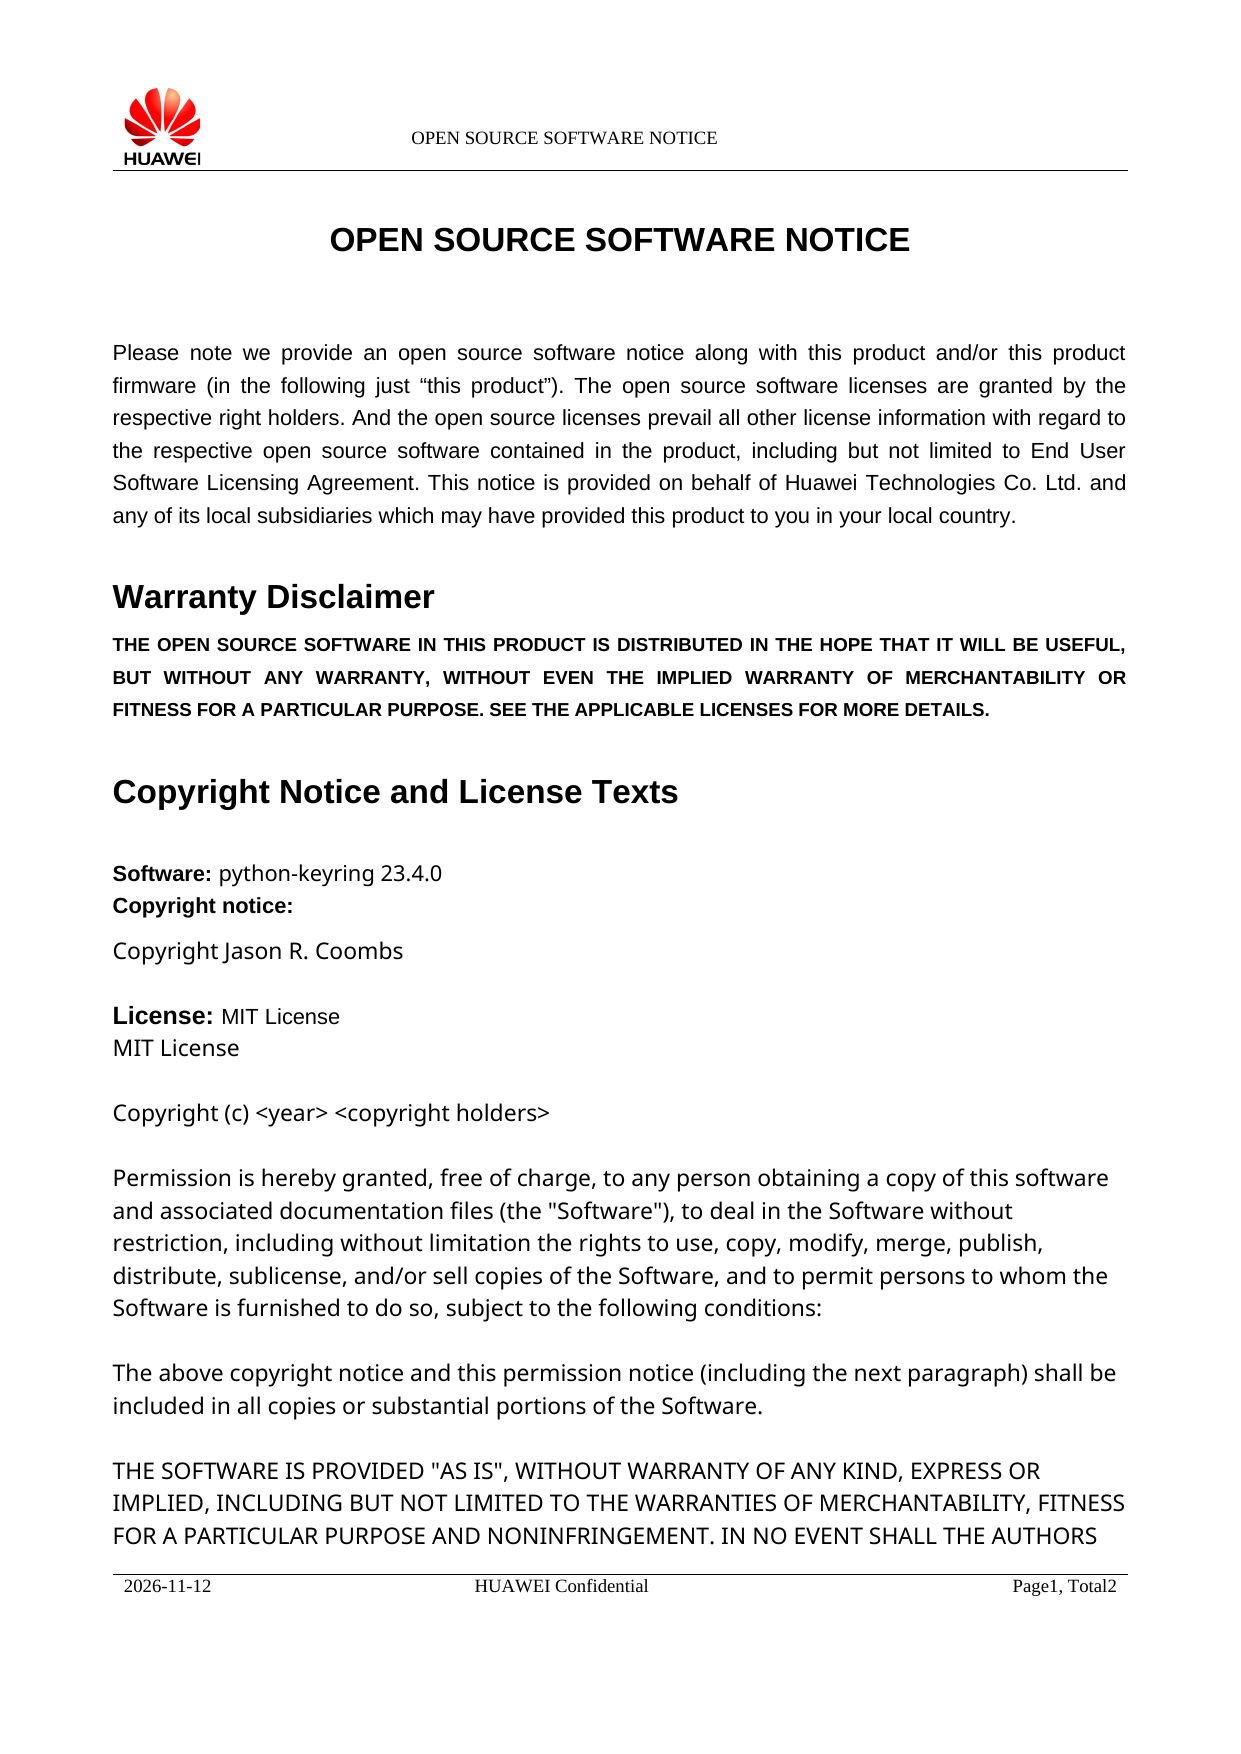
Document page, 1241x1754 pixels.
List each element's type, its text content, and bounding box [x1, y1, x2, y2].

text The above copyright notice and this permission notice (including the next paragraph) shall be included in all copies or substantial portions of the Software. [112, 1356, 1128, 1421]
text Permission is hereby granted, free of charge, to any person obtaining a copy of this software and associated documentation files (the "Software"), to deal in the Software without restriction, including without limitation the rights to use, copy, modify, merge, publish, distribute, sublicense, and/or sell copies of the Software, and to permit persons to whom the Software is furnished to do so, subject to the following conditions: [112, 1161, 1128, 1324]
text Please note we provide an open source software notice along with this product and/or this product firmware (in the following just “this product”). The open source software licenses are granted by the respective right holders. And the open source licenses prevail all other license information with regard to the respective open source software contained in the product, including but not limited to End User Software Licensing Agreement. This notice is provided on behalf of Huawei Technologies Co. Ltd. and any of its local subsidiaries which may have provided this product to you in your local country. [112, 336, 1128, 531]
text Copyright notice: [112, 889, 1128, 921]
text Copyright Notice and License Texts [112, 759, 1128, 824]
picture [124, 88, 201, 165]
text The open source software in this product is distributed in the hope that it will be useful, but WITHOUT ANY WARRANTY, without even the implied warranty of MERCHANTABILITY or FITNESS FOR A PARTICULAR PURPOSE. See the applicable licenses for more details. [112, 629, 1128, 726]
text License: MIT License [112, 999, 1128, 1031]
text OPEN SOURCE SOFTWARE NOTICE [112, 206, 1128, 271]
text MIT License [112, 1031, 1128, 1064]
title Software: python-keyring 23.4.0 [112, 856, 1128, 889]
text Copyright (c) <year> <copyright holders> [112, 1096, 1128, 1129]
text Warranty Disclaimer [112, 564, 1128, 629]
text Copyright Jason R. Coombs [112, 934, 1128, 966]
